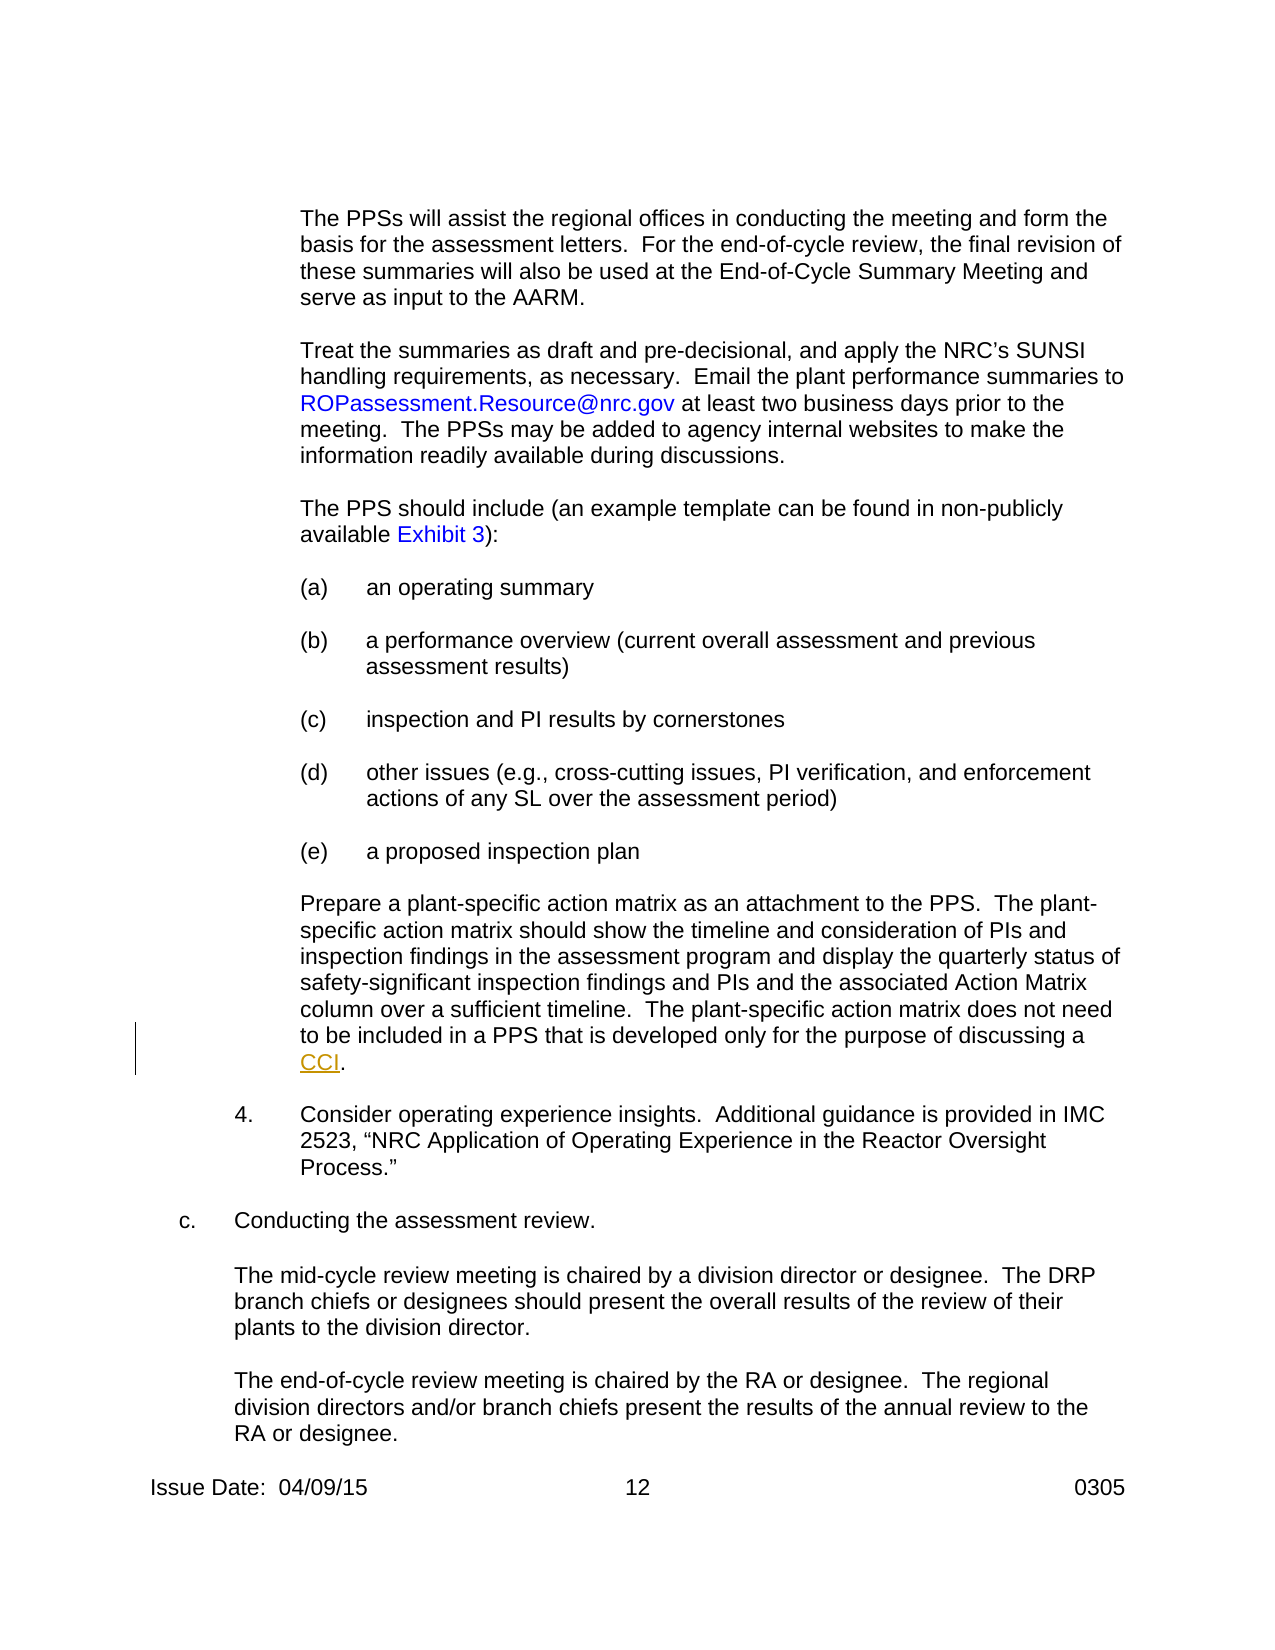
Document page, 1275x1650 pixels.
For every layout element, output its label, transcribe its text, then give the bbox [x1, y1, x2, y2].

text The end-of-cycle review meeting is chaired by the RA or designee. The regional division directors and/or branch chiefs present the results of the annual review to the RA or designee. [150, 1367, 1125, 1446]
text 4. Consider operating experience insights. Additional guidance is provided in IMC 2523, “NRC Application of Operating Experience in the Reactor Oversight Process.” [234, 1101, 1125, 1180]
text c. Conducting the assessment review. [150, 1207, 1125, 1233]
text (b) a performance overview (current overall assessment and previous assessment results) [300, 627, 1125, 679]
text The PPS should include (an example template can be found in non-publicly available Exhibit 3): [300, 495, 1125, 548]
text (a) an operating summary [300, 574, 1125, 600]
text Prepare a plant-specific action matrix as an attachment to the PPS. The plant-specific action matrix should show the timeline and consideration of PIs and inspection findings in the assessment program and display the quarterly status of safety-significant inspection findings and PIs and the associated Action Matrix column over a sufficient timeline. The plant-specific action matrix does not need to be included in a PPS that is developed only for the purpose of discussing a . [300, 890, 1125, 1075]
text The mid-cycle review meeting is chaired by a division director or designee. The DRP branch chiefs or designees should present the overall results of the review of their plants to the division director. [150, 1262, 1125, 1341]
text Treat the summaries as draft and pre-decisional, and apply the NRC’s SUNSI handling requirements, as necessary. Email the plant performance summaries to ROPassessment.Resource@nrc.gov at least two business days prior to the meeting. The PPSs may be added to agency internal websites to make the information readily available during discussions. [300, 337, 1125, 469]
text The PPSs will assist the regional offices in conducting the meeting and form the basis for the assessment letters. For the end-of-cycle review, the final revision of these summaries will also be used at the End-of-Cycle Summary Meeting and serve as input to the AARM. [300, 205, 1125, 311]
text (c) inspection and PI results by cornerstones [300, 706, 1125, 732]
text (d) other issues (e.g., cross-cutting issues, PI verification, and enforcement actions of any SL over the assessment period) [300, 758, 1125, 811]
text (e) a proposed inspection plan [300, 838, 1125, 864]
